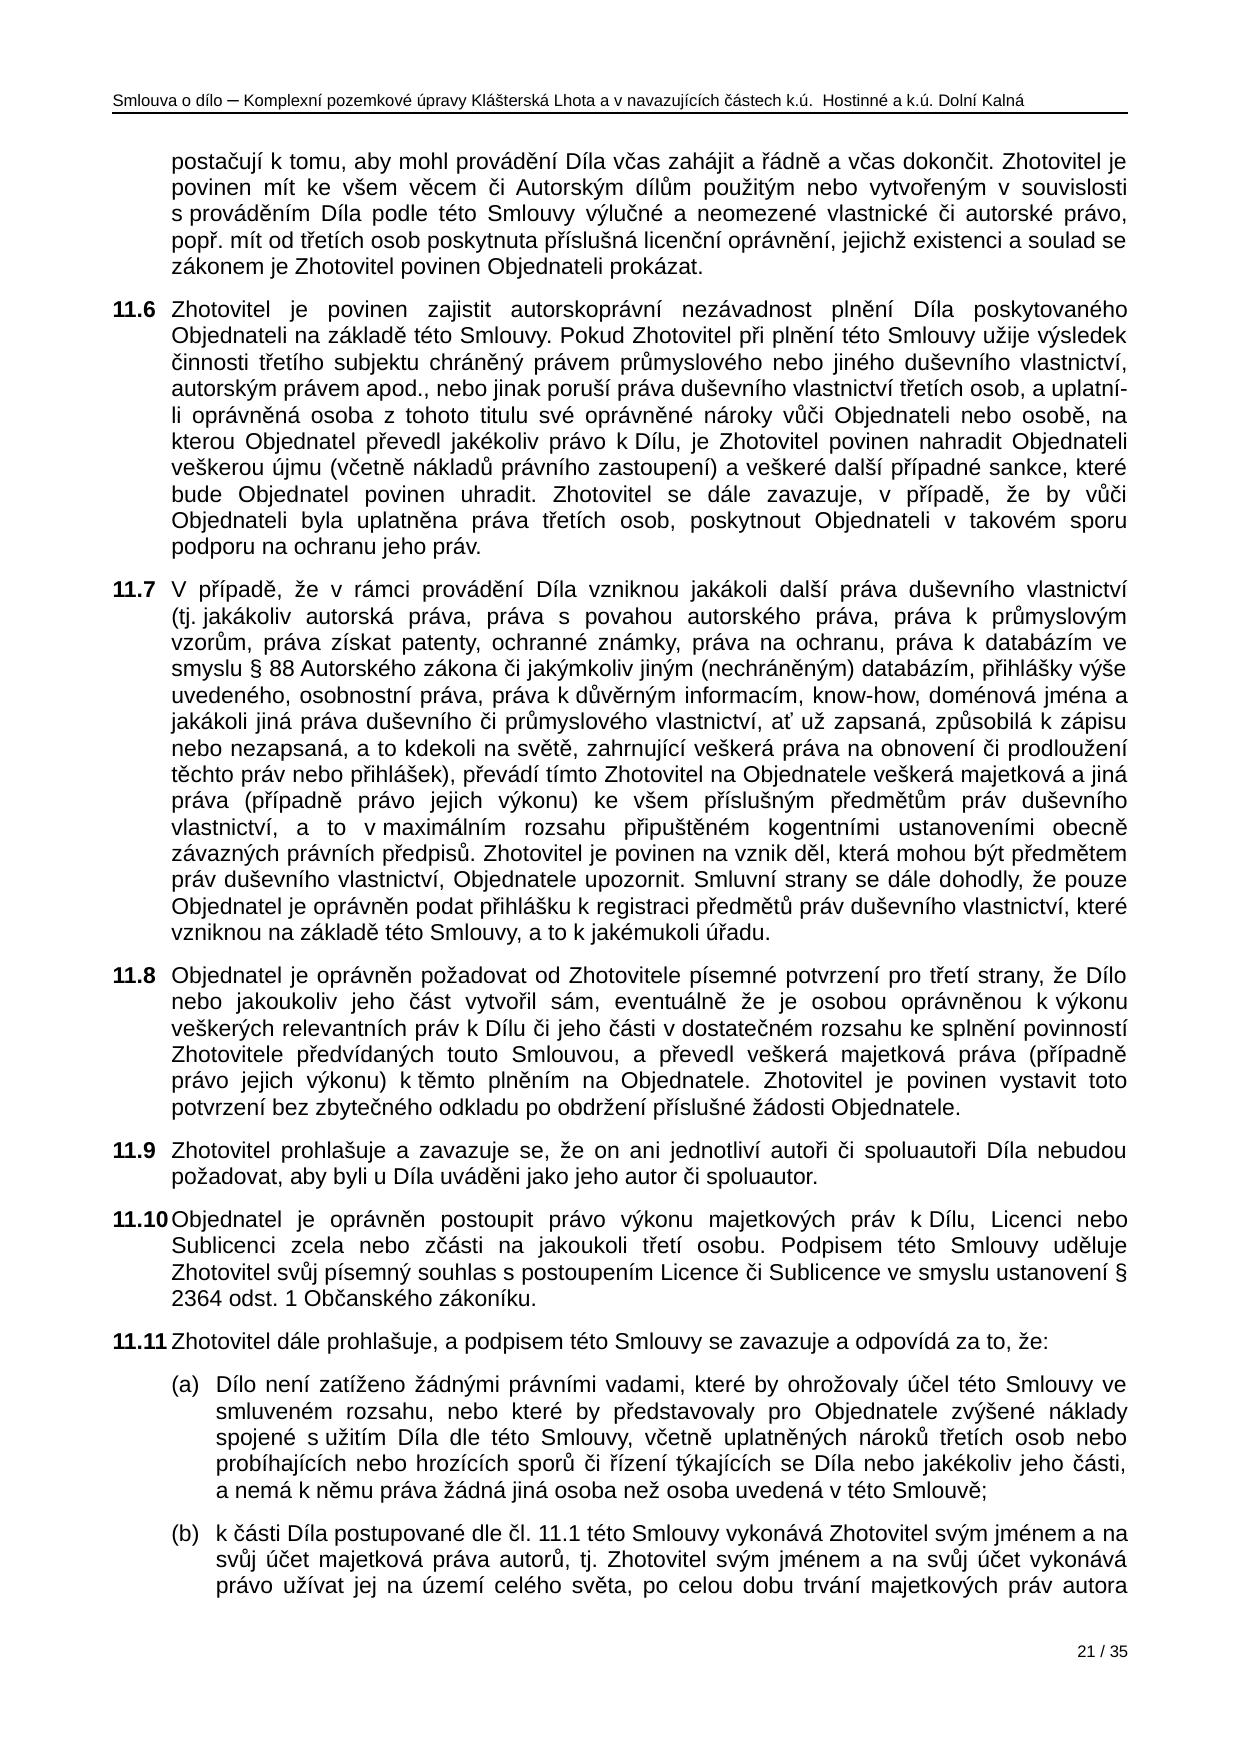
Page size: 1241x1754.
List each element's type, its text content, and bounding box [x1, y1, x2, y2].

list Dílo není zatíženo žádnými právními vadami, které by ohrožovaly účel této Smlouvy ve smluveném rozsahu, nebo které by představovaly pro Objednatele zvýšené náklady spojené s užitím Díla dle této Smlouvy, včetně uplatněných nároků třetích osob nebo probíhajících nebo hrozících sporů či řízení týkajících se Díla nebo jakékoliv jeho části, a nemá k němu práva žádná jiná osoba než osoba uvedená v této Smlouvě; [171, 1371, 1128, 1503]
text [171, 1520, 1128, 1599]
text V případě, že v rámci provádění Díla vzniknou jakákoli další práva duševního vlastnictví (tj. jakákoliv autorská práva, práva s povahou autorského práva, práva k průmyslovým vzorům, práva získat patenty, ochranné známky, práva na ochranu, práva k databázím ve smyslu § 88 Autorského zákona či jakýmkoliv jiným (nechráněným) databázím, přihlášky výše uvedeného, osobnostní práva, práva k důvěrným informacím, know-how, doménová jména a jakákoli jiná práva duševního či průmyslového vlastnictví, ať už zapsaná, způsobilá k zápisu nebo nezapsaná, a to kdekoli na světě, zahrnující veškerá práva na obnovení či prodloužení těchto práv nebo přihlášek), převádí tímto Zhotovitel na Objednatele veškerá majetková a jiná práva (případně právo jejich výkonu) ke všem příslušným předmětům práv duševního vlastnictví, a to v maximálním rozsahu připuštěném kogentními ustanoveními obecně závazných právních předpisů. Zhotovitel je povinen na vznik děl, která mohou být předmětem práv duševního vlastnictví, Objednatele upozornit. Smluvní strany se dále dohodly, že pouze Objednatel je oprávněn podat přihlášku k registraci předmětů práv duševního vlastnictví, které vzniknou na základě této Smlouvy, a to k jakémukoli úřadu. [112, 576, 1128, 945]
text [112, 148, 1128, 279]
text Zhotovitel prohlašuje a zavazuje se, že on ani jednotliví autoři či spoluautoři Díla nebudou požadovat, aby byli u Díla uváděni jako jeho autor či spoluautor. [112, 1137, 1128, 1189]
text Objednatel je oprávněn požadovat od Zhotovitele písemné potvrzení pro třetí strany, že Dílo nebo jakoukoliv jeho část vytvořil sám, eventuálně že je osobou oprávněnou k výkonu veškerých relevantních práv k Dílu či jeho části v dostatečném rozsahu ke splnění povinností Zhotovitele předvídaných touto Smlouvou, a převedl veškerá majetková práva (případně právo jejich výkonu) k těmto plněním na Objednatele. Zhotovitel je povinen vystavit toto potvrzení bez zbytečného odkladu po obdržení příslušné žádosti Objednatele. [112, 962, 1128, 1120]
text Zhotovitel je povinen zajistit autorskoprávní nezávadnost plnění Díla poskytovaného Objednateli na základě této Smlouvy. Pokud Zhotovitel při plnění této Smlouvy užije výsledek činnosti třetího subjektu chráněný právem průmyslového nebo jiného duševního vlastnictví, autorským právem apod., nebo jinak poruší práva duševního vlastnictví třetích osob, a uplatní-li oprávněná osoba z tohoto titulu své oprávněné nároky vůči Objednateli nebo osobě, na kterou Objednatel převedl jakékoliv právo k Dílu, je Zhotovitel povinen nahradit Objednateli veškerou újmu (včetně nákladů právního zastoupení) a veškeré další případné sankce, které bude Objednatel povinen uhradit. Zhotovitel se dále zavazuje, v případě, že by vůči Objednateli byla uplatněna práva třetích osob, poskytnout Objednateli v takovém sporu podporu na ochranu jeho práv. [112, 296, 1128, 560]
text Objednatel je oprávněn postoupit právo výkonu majetkových práv k Dílu, Licenci nebo Sublicenci zcela nebo zčásti na jakoukoli třetí osobu. Podpisem této Smlouvy uděluje Zhotovitel svůj písemný souhlas s postoupením Licence či Sublicence ve smyslu ustanovení § 2364 odst. 1 Občanského zákoníku. [112, 1206, 1128, 1312]
text Zhotovitel dále prohlašuje, a podpisem této Smlouvy se zavazuje a odpovídá za to, že: [112, 1328, 1128, 1354]
